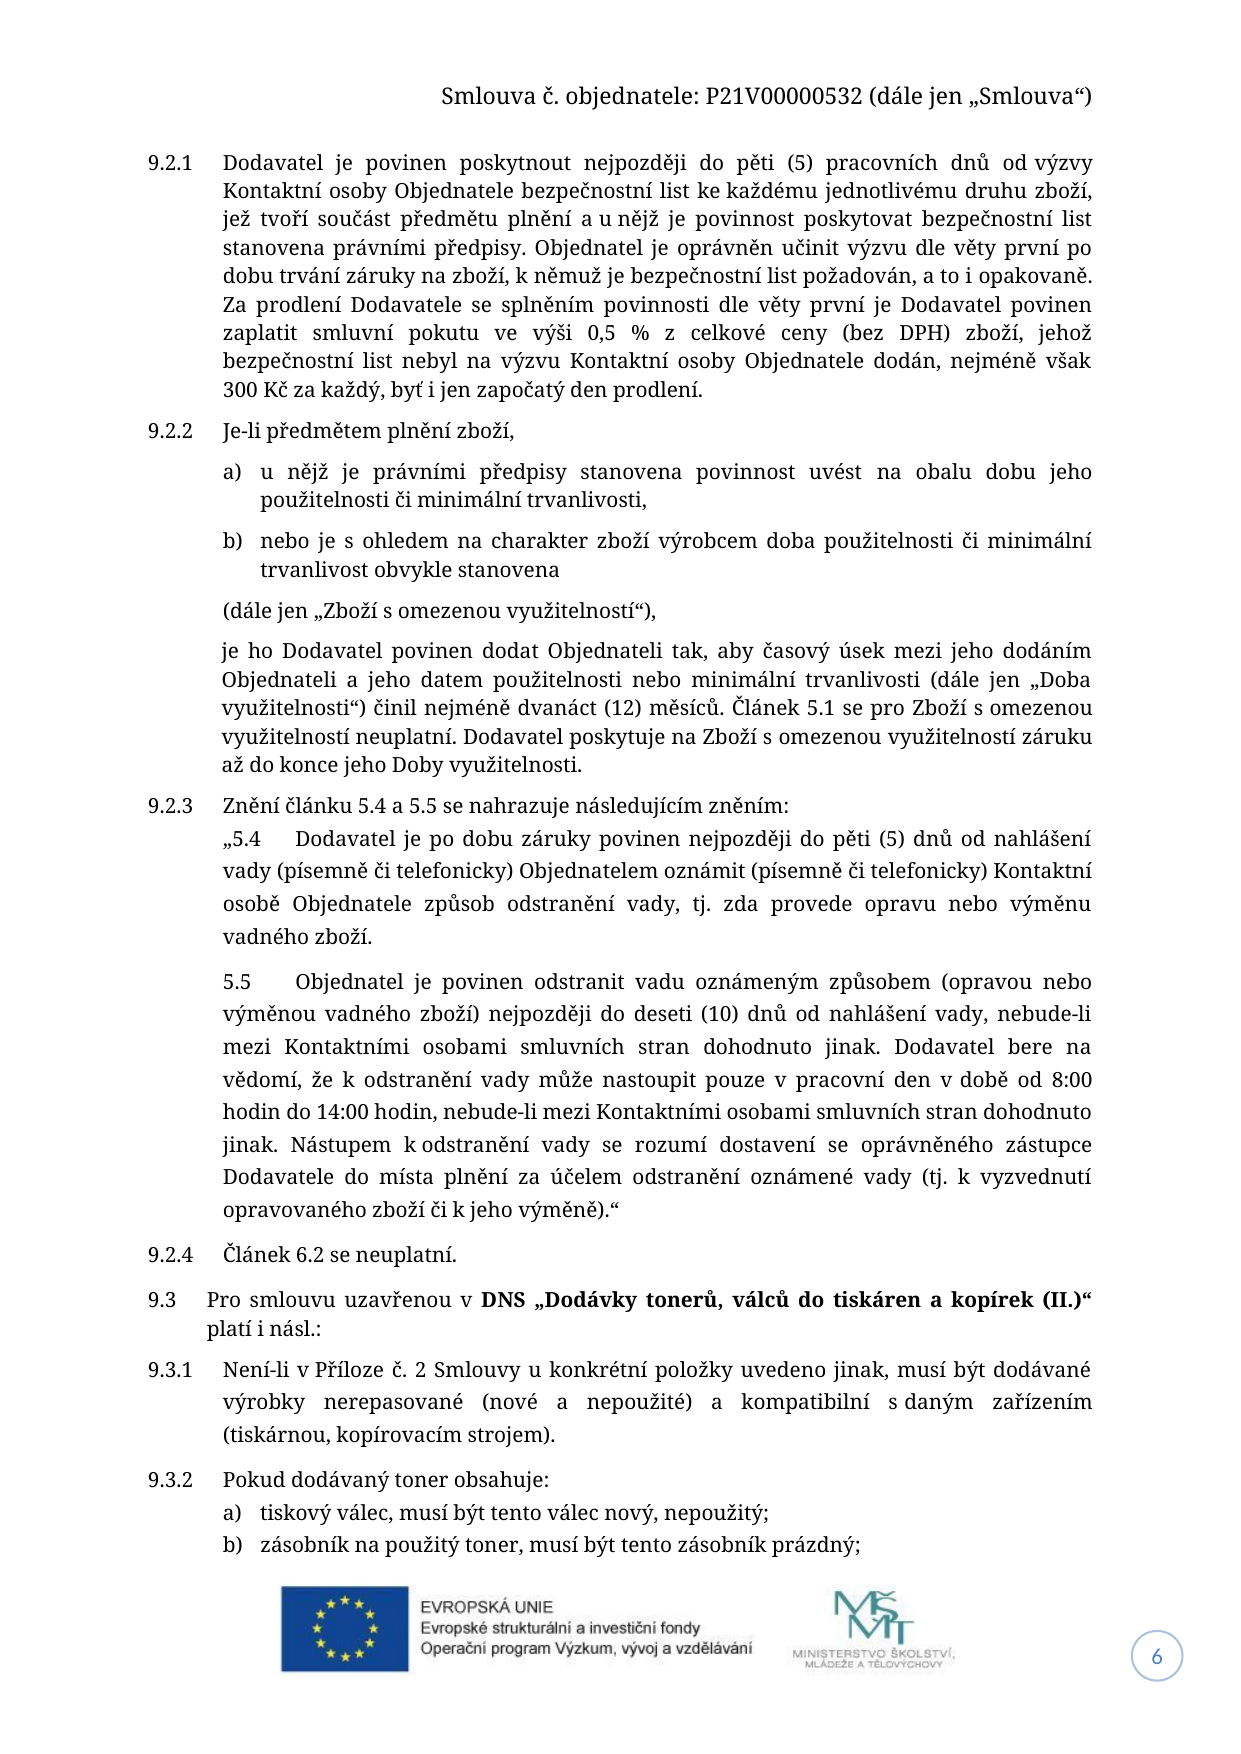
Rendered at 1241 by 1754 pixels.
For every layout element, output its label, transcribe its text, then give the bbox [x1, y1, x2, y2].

list Je-li předmětem plnění zboží, [148, 416, 1093, 444]
list tiskový válec, musí být tento válec nový, nepoužitý; [223, 1498, 1093, 1526]
list „5.4 Dodavatel je po dobu záruky povinen nejpozději do pěti (5) dnů od nahlášení vady (písemně či telefonicky) Objednatelem oznámit (písemně či telefonicky) Kontaktní osobě Objednatele způsob odstranění vady, tj. zda provede opravu nebo výměnu vadného zboží. [223, 824, 1093, 950]
text (dále jen „Zboží s omezenou využitelností“), [223, 596, 1093, 624]
list u nějž je právními předpisy stanovena povinnost uvést na obalu dobu jeho použitelnosti či minimální trvanlivosti, [223, 457, 1093, 514]
list zásobník na použitý toner, musí být tento zásobník prázdný; [223, 1530, 1093, 1559]
picture [278, 1581, 962, 1678]
list Článek 6.2 se neuplatní. [148, 1240, 1093, 1269]
list Pokud dodávaný toner obsahuje: [148, 1465, 1093, 1493]
list Dodavatel je povinen poskytnout nejpozději do pěti (5) pracovních dnů od výzvy Kontaktní osoby Objednatele bezpečnostní list ke každému jednotlivému druhu zboží, jež tvoří součást předmětu plnění a u nějž je povinnost poskytovat bezpečnostní list stanovena právními předpisy. Objednatel je oprávněn učinit výzvu dle věty první po dobu trvání záruky na zboží, k němuž je bezpečnostní list požadován, a to i opakovaně. Za prodlení Dodavatele se splněním povinnosti dle věty první je Dodavatel povinen zaplatit smluvní pokutu ve výši 0,5 % z celkové ceny (bez DPH) zboží, jehož bezpečnostní list nebyl na výzvu Kontaktní osoby Objednatele dodán, nejméně však 300 Kč za každý, byť i jen započatý den prodlení. [148, 148, 1093, 403]
list Pro smlouvu uzavřenou v DNS „Dodávky tonerů, válců do tiskáren a kopírek (II.)“ platí i násl.: [148, 1285, 1093, 1342]
list Není-li v Příloze č. 2 Smlouvy u konkrétní položky uvedeno jinak, musí být dodávané výrobky nerepasované (nové a nepoužité) a kompatibilní s daným zařízením (tiskárnou, kopírovacím strojem). [148, 1355, 1093, 1448]
list 5.5 Objednatel je povinen odstranit vadu oznámeným způsobem (opravou nebo výměnou vadného zboží) nejpozději do deseti (10) dnů od nahlášení vady, nebude-li mezi Kontaktními osobami smluvních stran dohodnuto jinak. Dodavatel bere na vědomí, že k odstranění vady může nastoupit pouze v pracovní den v době od 8:00 hodin do 14:00 hodin, nebude-li mezi Kontaktními osobami smluvních stran dohodnuto jinak. Nástupem k odstranění vady se rozumí dostavení se oprávněného zástupce Dodavatele do místa plnění za účelem odstranění oznámené vady (tj. k vyzvednutí opravovaného zboží či k jeho výměně).“ [223, 967, 1093, 1223]
text je ho Dodavatel povinen dodat Objednateli tak, aby časový úsek mezi jeho dodáním Objednateli a jeho datem použitelnosti nebo minimální trvanlivosti (dále jen „Doba využitelnosti“) činil nejméně dvanáct (12) měsíců. Článek 5.1 se pro Zboží s omezenou využitelností neuplatní. Dodavatel poskytuje na Zboží s omezenou využitelností záruku až do konce jeho Doby využitelnosti. [221, 637, 1093, 779]
list Znění článku 5.4 a 5.5 se nahrazuje následujícím zněním: [148, 791, 1093, 820]
list nebo je s ohledem na charakter zboží výrobcem doba použitelnosti či minimální trvanlivost obvykle stanovena [223, 526, 1093, 583]
